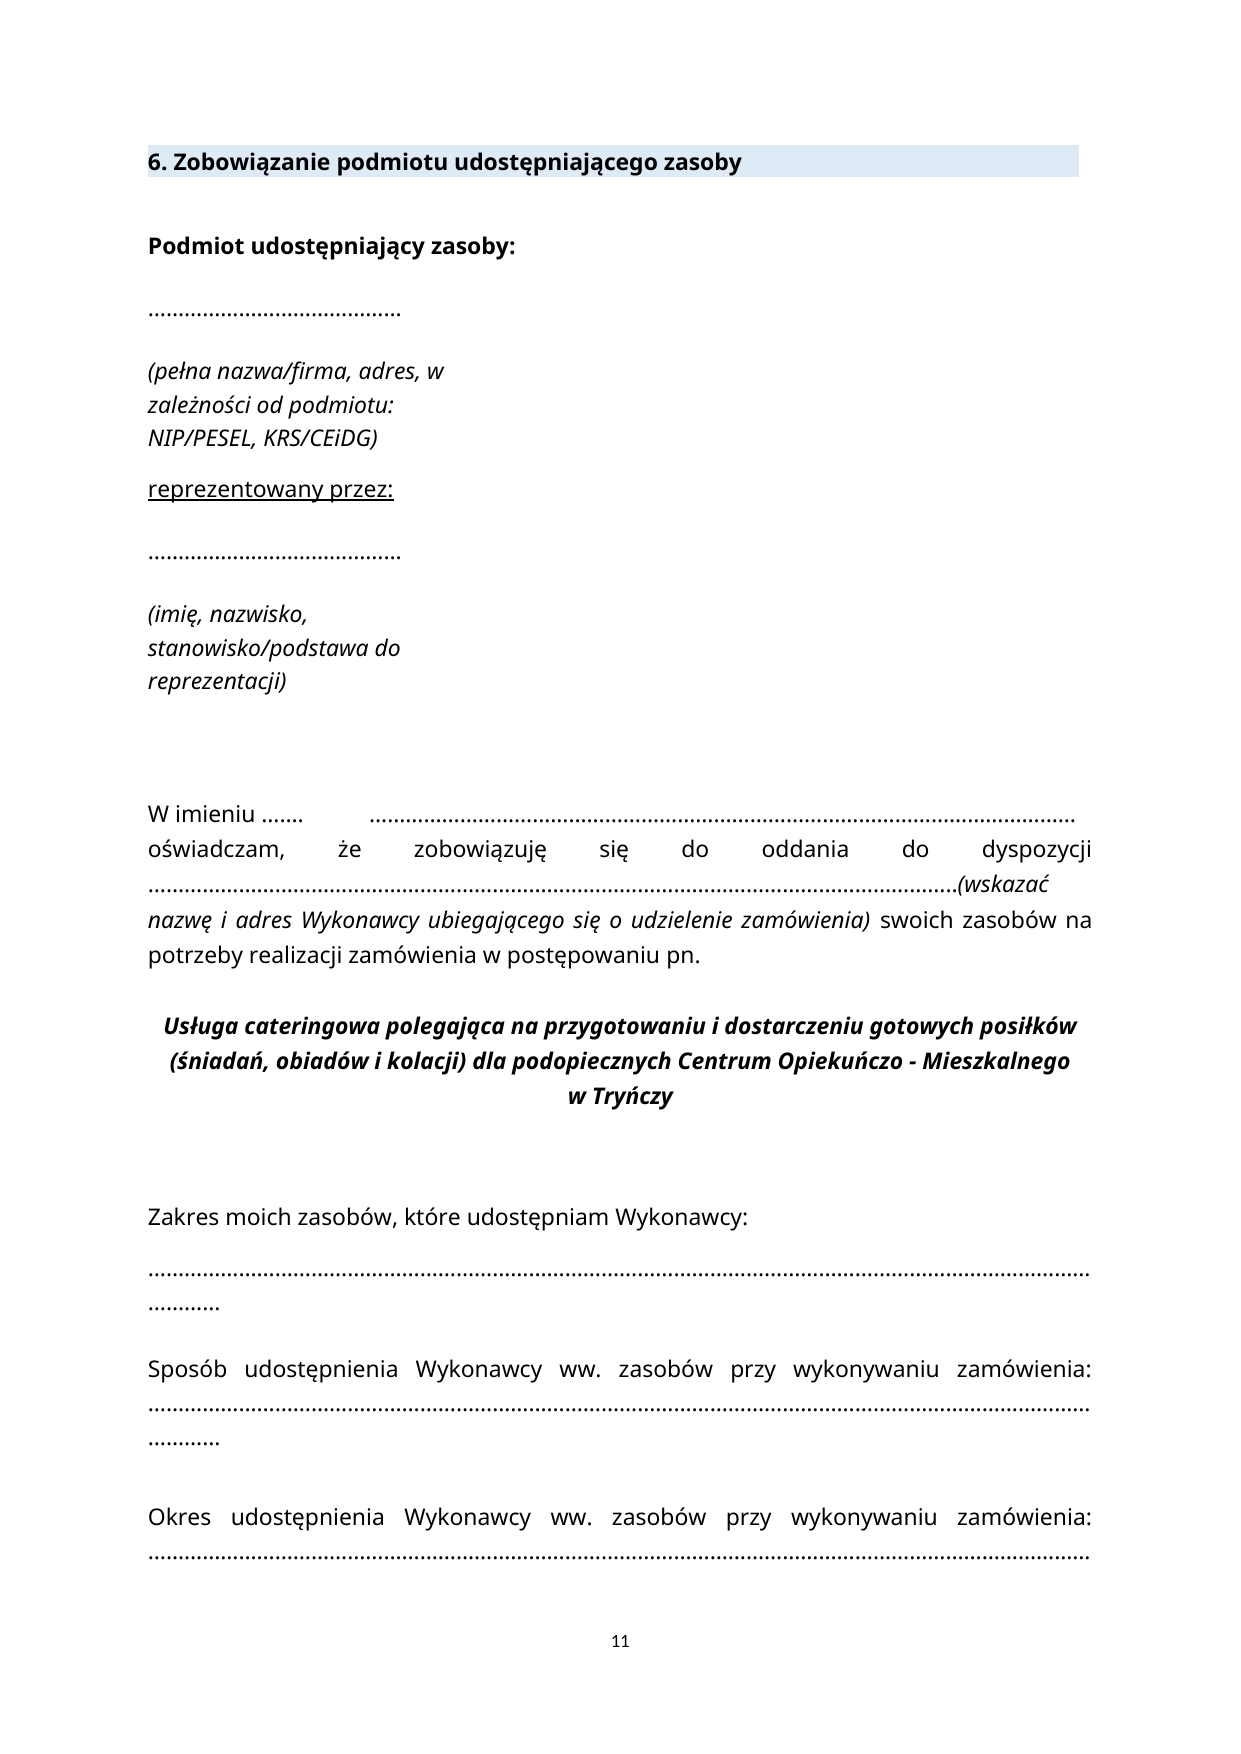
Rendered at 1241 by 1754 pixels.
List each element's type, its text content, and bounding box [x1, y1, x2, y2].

text …………………………………………………………………………………………………………………………………………………… Sposób udostępnienia Wykonawcy ww. zasobów przy wykonywaniu zamówienia: …………………………………………………………………………………………………………………………………………………… [148, 1252, 1093, 1482]
text (pełna nazwa/firma, adres, w zależności od podmiotu: NIP/PESEL, KRS/CEiDG) [148, 355, 472, 453]
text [148, 1501, 1093, 1566]
text 6. Zobowiązanie podmiotu udostępniającego zasoby [148, 145, 1079, 177]
text …………………………………… [148, 292, 472, 323]
text W imieniu ……. ………………………………………………………………………………………………………oświadczam, że zobowiązuję się do oddania do dyspozycji ……………………………………………………………………………………………………………………..(wskazać nazwę i adres Wykonawcy ubiegającego się o udzielenie zamówienia) swoich zasobów na potrzeby realizacji zamówienia w postępowaniu pn. [148, 798, 1093, 970]
text reprezentowany przez: [148, 473, 1093, 504]
text Podmiot udostępniający zasoby: [148, 230, 1093, 261]
text …………………………………… [148, 535, 472, 566]
text (imię, nazwisko, stanowisko/podstawa do reprezentacji) [148, 598, 472, 696]
text Usługa cateringowa polegająca na przygotowaniu i dostarczeniu gotowych posiłków (śniadań, obiadów i kolacji) dla podopiecznych Centrum Opiekuńczo - Mieszkalnego w Tryńczy [148, 1010, 1093, 1112]
text Zakres moich zasobów, które udostępniam Wykonawcy: [148, 1201, 1093, 1233]
